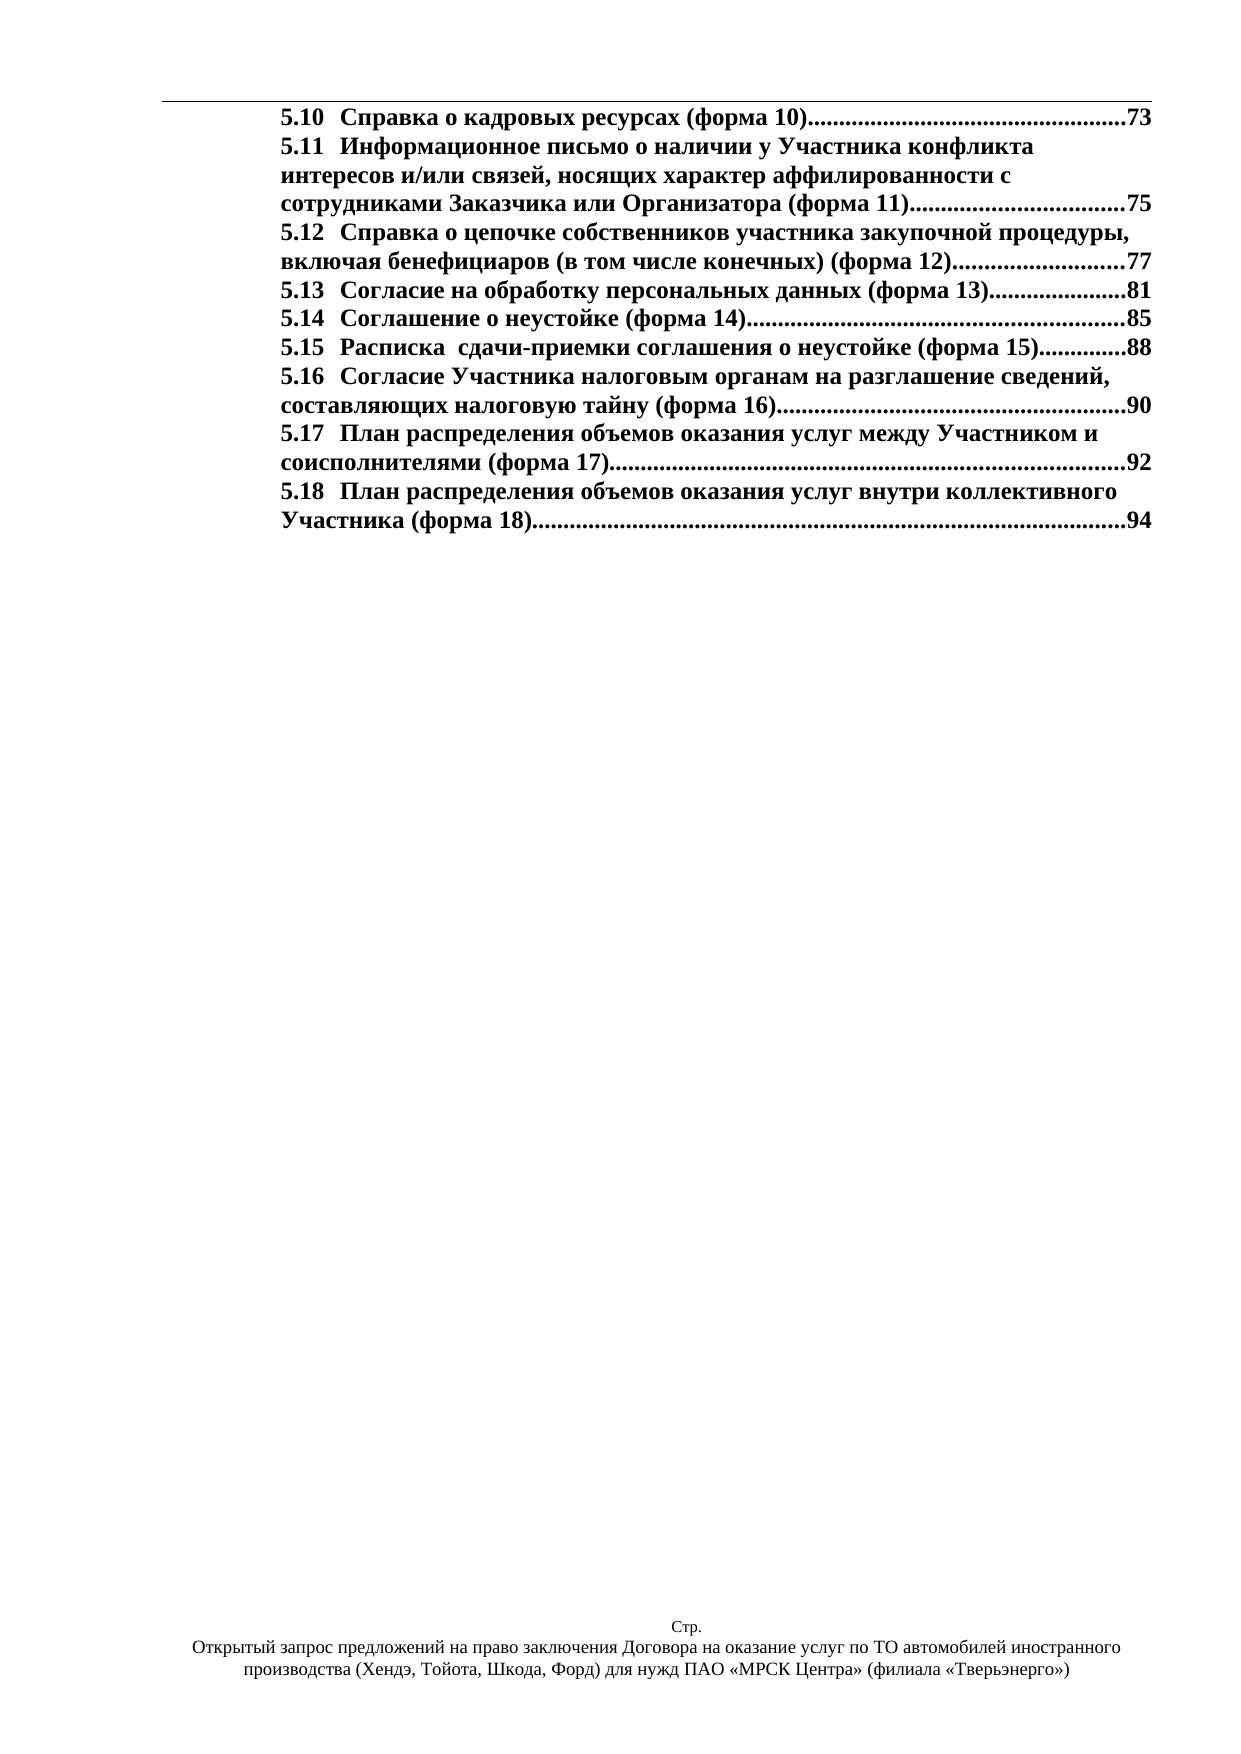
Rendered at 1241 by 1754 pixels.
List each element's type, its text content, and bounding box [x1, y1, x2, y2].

text 5.15 Расписка сдачи-приемки соглашения о неустойке (форма 15) 88 [280, 332, 1133, 361]
text 5.11 Информационное письмо о наличии у Участника конфликта интересов и/или связей, носящих характер аффилированности с сотрудниками Заказчика или Организатора (форма 11) 75 [280, 131, 1133, 217]
text 5.12 Справка о цепочке собственников участника закупочной процедуры, включая бенефициаров (в том числе конечных) (форма 12) 77 [280, 217, 1133, 275]
text 5.13 Согласие на обработку персональных данных (форма 13) 81 [280, 275, 1133, 303]
text 5.17 План распределения объемов оказания услуг между Участником и соисполнителями (форма 17) 92 [280, 418, 1133, 476]
text 5.16 Согласие Участника налоговым органам на разглашение сведений, составляющих налоговую тайну (форма 16) 90 [280, 361, 1133, 418]
text 5.14 Соглашение о неустойке (форма 14) 85 [280, 303, 1133, 332]
text 5.10 Справка о кадровых ресурсах (форма 10) 73 [280, 102, 1133, 131]
text 5.18 План распределения объемов оказания услуг внутри коллективного Участника (форма 18) 94 [280, 476, 1133, 533]
